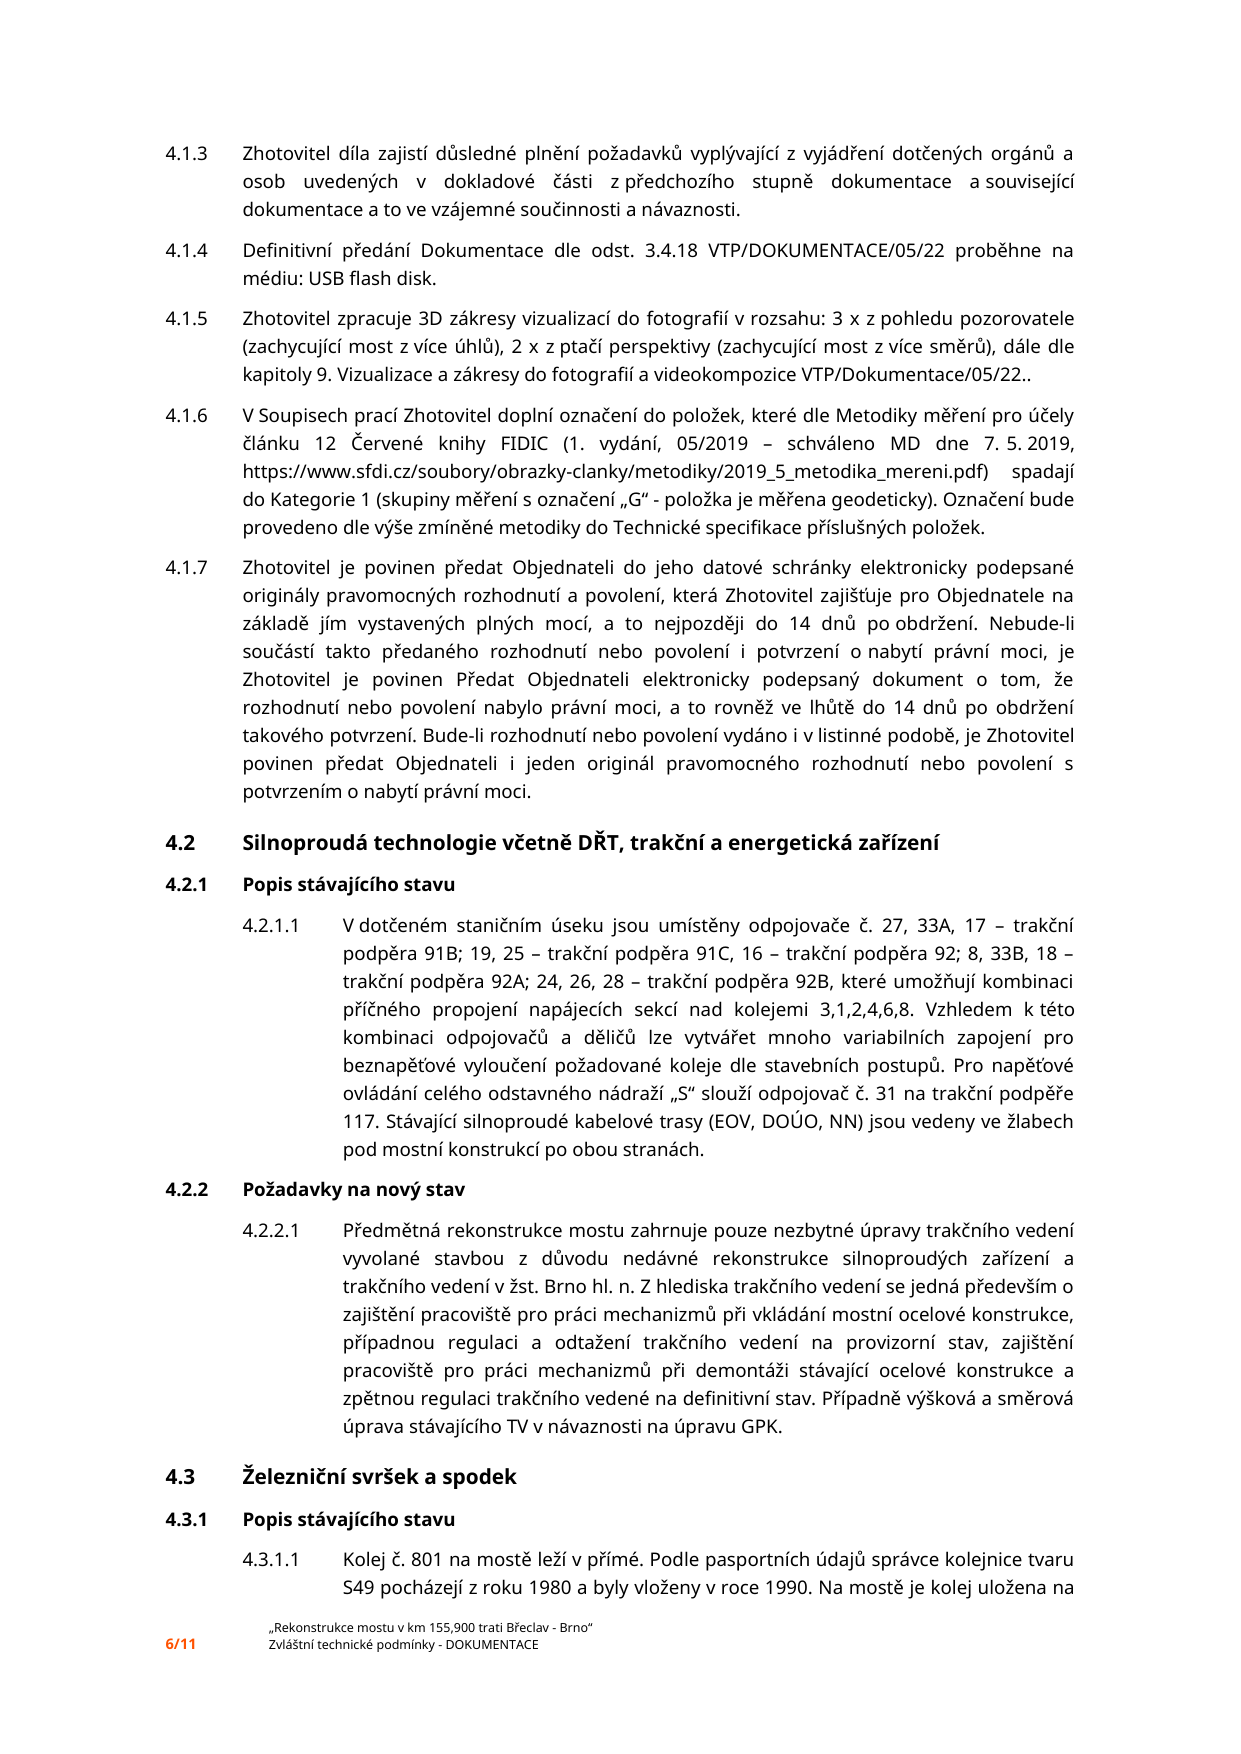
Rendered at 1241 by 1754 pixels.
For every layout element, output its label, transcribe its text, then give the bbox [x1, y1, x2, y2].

text Železniční svršek a spodek [165, 1462, 1075, 1491]
text Zhotovitel díla zajistí důsledné plnění požadavků vyplývající z vyjádření dotčených orgánů a osob uvedených v dokladové části z předchozího stupně dokumentace a související dokumentace a to ve vzájemné součinnosti a návaznosti. [165, 140, 1075, 222]
text Požadavky na nový stav [165, 1177, 1075, 1202]
text Popis stávajícího stavu [165, 871, 1075, 897]
text Předmětná rekonstrukce mostu zahrnuje pouze nezbytné úpravy trakčního vedení vyvolané stavbou z důvodu nedávné rekonstrukce silnoproudých zařízení a trakčního vedení v žst. Brno hl. n. Z hlediska trakčního vedení se jedná především o zajištění pracoviště pro práci mechanizmů při vkládání mostní ocelové konstrukce, případnou regulaci a odtažení trakčního vedení na provizorní stav, zajištění pracoviště pro práci mechanizmů při demontáži stávající ocelové konstrukce a zpětnou regulaci trakčního vedené na definitivní stav. Případně výšková a směrová úprava stávajícího TV v návaznosti na úpravu GPK. [242, 1217, 1075, 1439]
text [242, 1546, 1075, 1600]
text Popis stávajícího stavu [165, 1506, 1075, 1531]
text Silnoproudá technologie včetně DŘT, trakční a energetická zařízení [165, 828, 1075, 856]
text V Soupisech prací Zhotovitel doplní označení do položek, které dle Metodiky měření pro účely článku 12 Červené knihy FIDIC (1. vydání, 05/2019 – schváleno MD dne 7. 5. 2019, https://www.sfdi.cz/soubory/obrazky-clanky/metodiky/2019_5_metodika_mereni.pdf) spadají do Kategorie 1 (skupiny měření s označení „G“ - položka je měřena geodeticky). Označení bude provedeno dle výše zmíněné metodiky do Technické specifikace příslušných položek. [165, 402, 1075, 539]
text Definitivní předání Dokumentace dle odst. 3.4.18 VTP/DOKUMENTACE/05/22 proběhne na médiu: USB flash disk. [165, 237, 1075, 290]
text Zhotovitel zpracuje 3D zákresy vizualizací do fotografií v rozsahu: 3 x z pohledu pozorovatele (zachycující most z více úhlů), 2 x z ptačí perspektivy (zachycující most z více směrů), dále dle kapitoly 9. Vizualizace a zákresy do fotografií a videokompozice VTP/Dokumentace/05/22.. [165, 305, 1075, 387]
text Zhotovitel je povinen předat Objednateli do jeho datové schránky elektronicky podepsané originály pravomocných rozhodnutí a povolení, která Zhotovitel zajišťuje pro Objednatele na základě jím vystavených plných mocí, a to nejpozději do 14 dnů po obdržení. Nebude-li součástí takto předaného rozhodnutí nebo povolení i potvrzení o nabytí právní moci, je Zhotovitel je povinen Předat Objednateli elektronicky podepsaný dokument o tom, že rozhodnutí nebo povolení nabylo právní moci, a to rovněž ve lhůtě do 14 dnů po obdržení takového potvrzení. Bude-li rozhodnutí nebo povolení vydáno i v listinné podobě, je Zhotovitel povinen předat Objednateli i jeden originál pravomocného rozhodnutí nebo povolení s potvrzením o nabytí právní moci. [165, 554, 1075, 804]
text V dotčeném staničním úseku jsou umístěny odpojovače č. 27, 33A, 17 – trakční podpěra 91B; 19, 25 – trakční podpěra 91C, 16 – trakční podpěra 92; 8, 33B, 18 – trakční podpěra 92A; 24, 26, 28 – trakční podpěra 92B, které umožňují kombinaci příčného propojení napájecích sekcí nad kolejemi 3,1,2,4,6,8. Vzhledem k této kombinaci odpojovačů a děličů lze vytvářet mnoho variabilních zapojení pro beznapěťové vyloučení požadované koleje dle stavebních postupů. Pro napěťové ovládání celého odstavného nádraží „S“ slouží odpojovač č. 31 na trakční podpěře 117. Stávající silnoproudé kabelové trasy (EOV, DOÚO, NN) jsou vedeny ve žlabech pod mostní konstrukcí po obou stranách. [242, 912, 1075, 1162]
